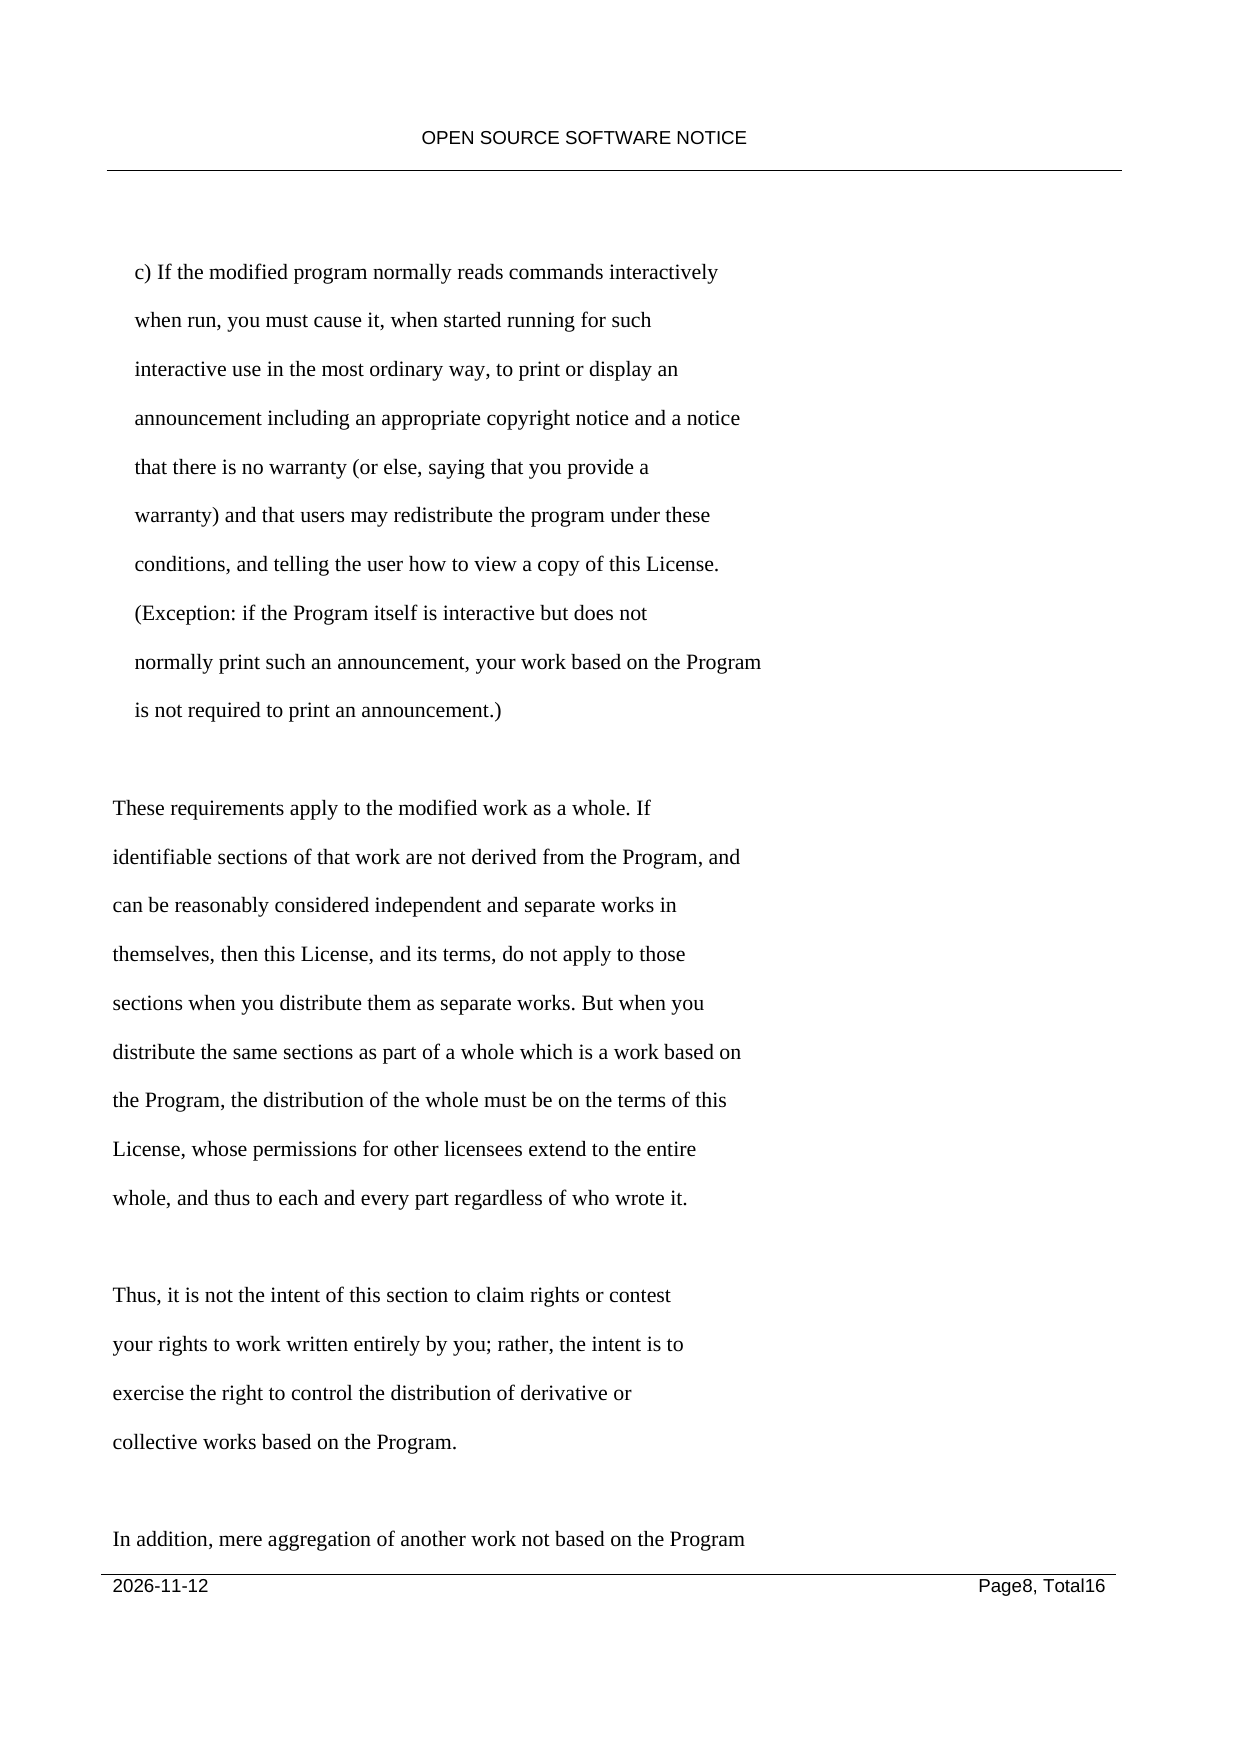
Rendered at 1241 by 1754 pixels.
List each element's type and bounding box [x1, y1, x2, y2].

text [112, 206, 1128, 1555]
